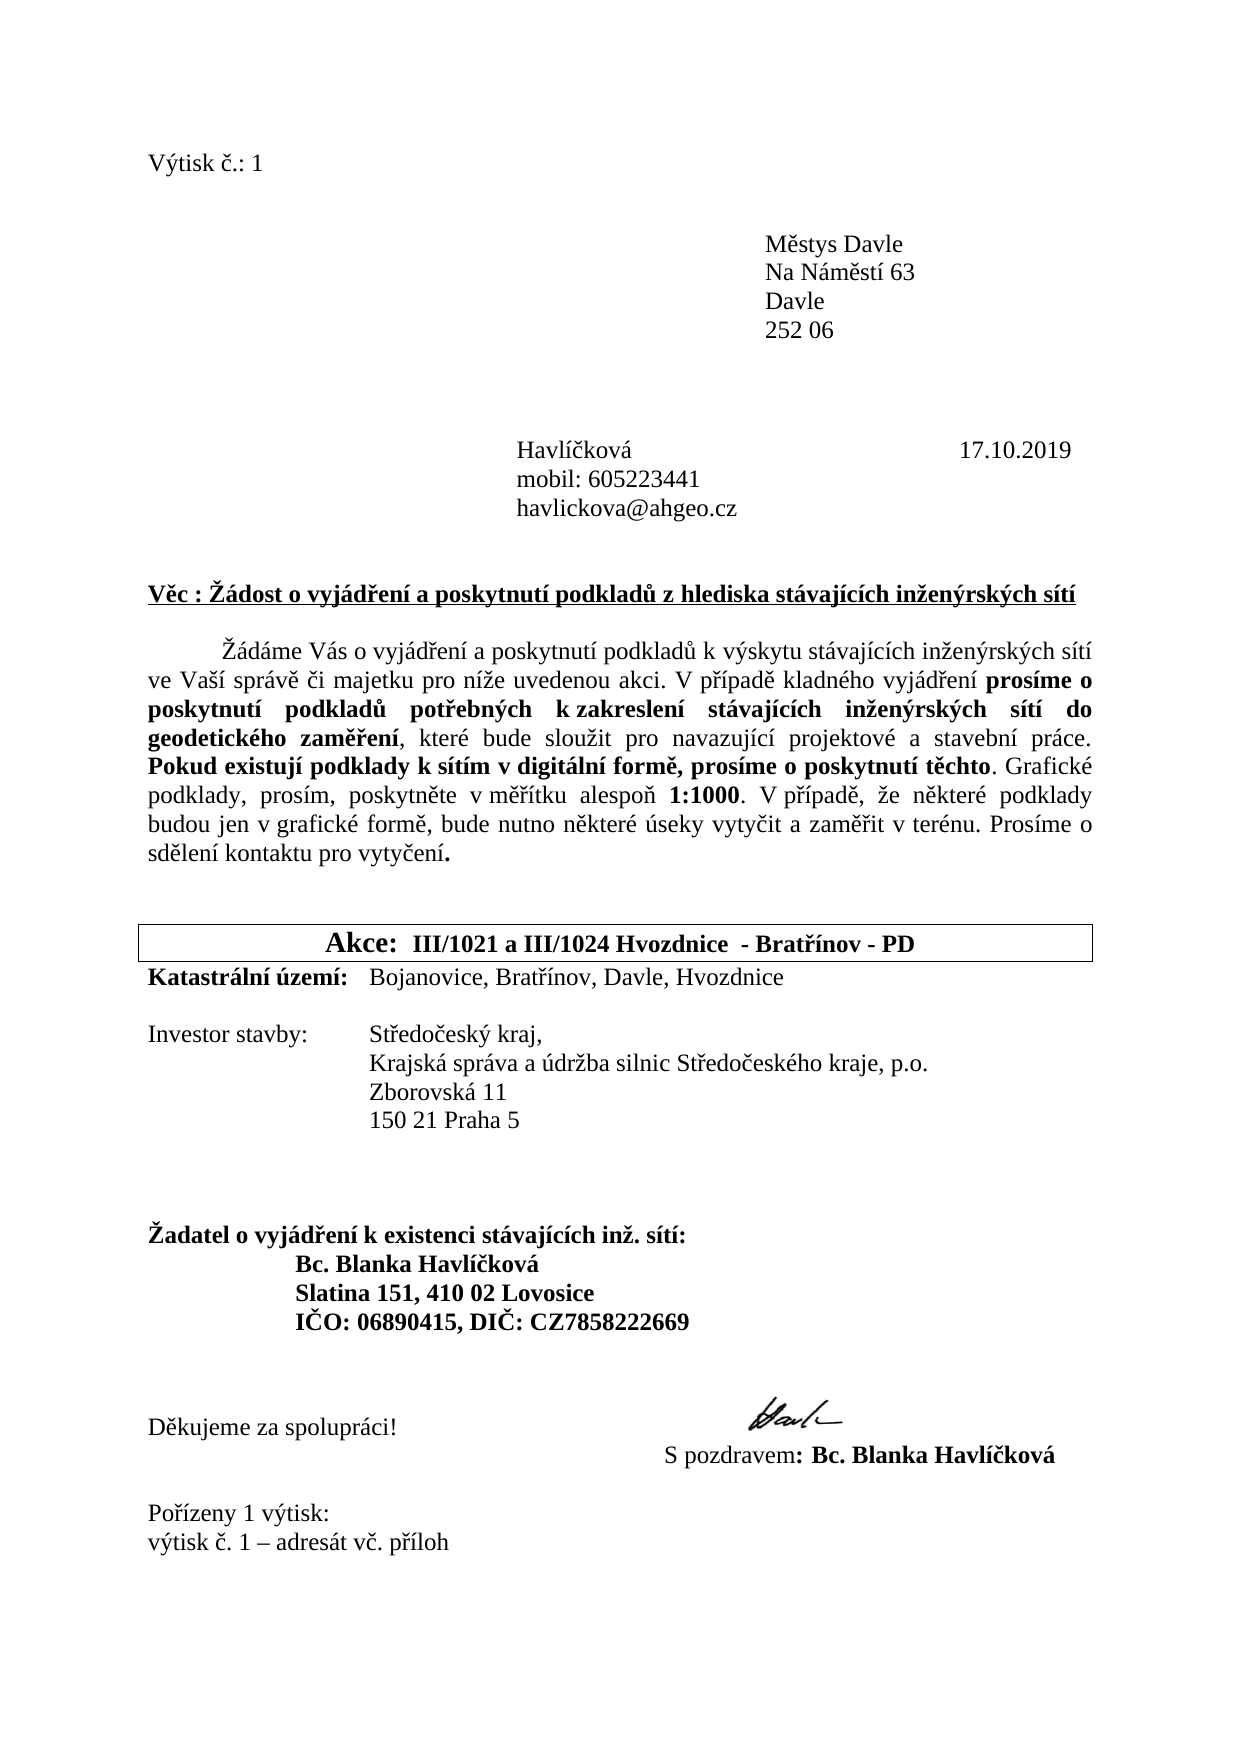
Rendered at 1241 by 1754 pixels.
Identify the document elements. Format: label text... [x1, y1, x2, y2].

text Výtisk č.: 1 [148, 148, 1092, 176]
text Bc. Blanka Havlíčková [148, 1249, 1092, 1278]
text Slatina 151, 410 02 Lovosice [148, 1278, 1092, 1307]
text Děkujeme za spolupráci! [148, 1393, 1092, 1440]
picture [737, 1392, 849, 1435]
text Havlíčková 17.10.2019 [148, 435, 1092, 464]
text havlickova@ahgeo.cz [443, 493, 1092, 521]
text mobil: 605223441 [148, 464, 1092, 493]
subtitle Věc : Žádost o vyjádření a poskytnutí podkladů z hlediska stávajících inženýrských sítí [148, 579, 1092, 608]
text Žadatel o vyjádření k existenci stávajících inž. sítí: [148, 1220, 1092, 1249]
text Krajská správa a údržba silnic Středočeského kraje, p.o. [148, 1048, 1092, 1077]
text S pozdravem: Bc. Blanka Havlíčková [590, 1440, 1092, 1469]
text Investor stavby: Středočeský kraj, [148, 1019, 1092, 1048]
text Žádáme Vás o vyjádření a poskytnutí podkladů k výskytu stávajících inženýrských sítí ve Vaší správě či majetku pro níže uvedenou akci. V případě kladného vyjádření prosíme o poskytnutí podkladů potřebných k zakreslení stávajících inženýrských sítí do geodetického zaměření, které bude sloužit pro navazující projektové a stavební práce. Pokud existují podklady k sítím v digitální formě, prosíme o poskytnutí těchto. Grafické podklady, prosím, poskytněte v měřítku alespoň 1:1000. V případě, že některé podklady budou jen v grafické formě, bude nutno některé úseky vytyčit a zaměřit v terénu. Prosíme o sdělení kontaktu pro vytyčení. [148, 636, 1092, 866]
text výtisk č. 1 – adresát vč. příloh [148, 1527, 1092, 1555]
text IČO: 06890415, DIČ: CZ7858222669 [148, 1307, 1092, 1335]
text Akce: III/1021 a III/1024 Hvozdnice - Bratřínov - PD [139, 925, 1092, 961]
text 150 21 Praha 5 [295, 1105, 1092, 1134]
text Katastrální území: Bojanovice, Bratřínov, Davle, Hvozdnice [148, 962, 1092, 990]
text Pořízeny 1 výtisk: [148, 1498, 1092, 1527]
text Zborovská 11 [295, 1077, 1092, 1105]
